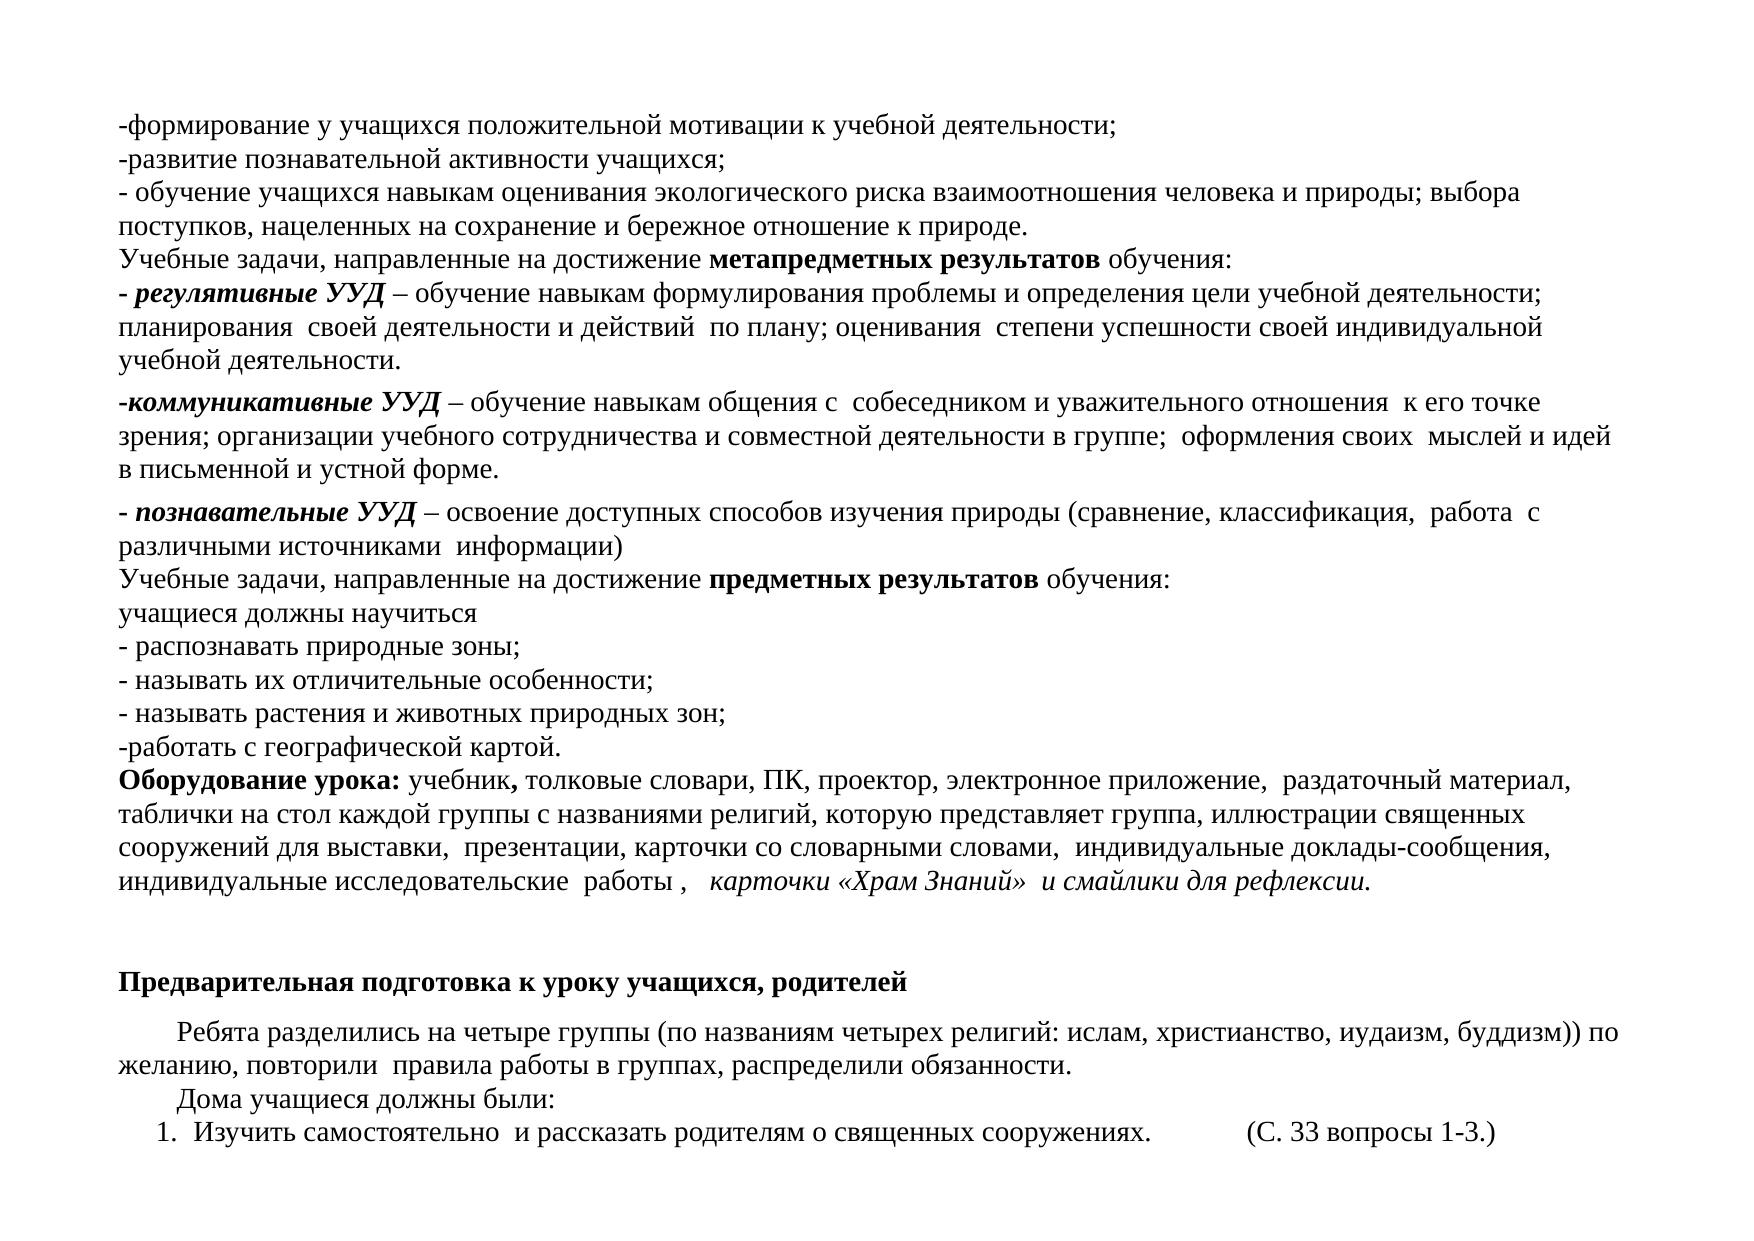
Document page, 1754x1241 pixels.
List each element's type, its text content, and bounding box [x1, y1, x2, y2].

text учащиеся должны научиться [118, 595, 1636, 628]
list Изучить самостоятельно и рассказать родителям о священных сооружениях. (С. 33 вопросы 1-3.) [156, 1114, 1636, 1148]
text - называть растения и животных природных зон; [118, 695, 1636, 729]
text Учебные задачи, направленные на достижение метапредметных результатов обучения: [118, 242, 1636, 275]
text - регулятивные УУД – обучение навыкам формулирования проблемы и определения цели учебной деятельности; планирования своей деятельности и действий по плану; оценивания степени успешности своей индивидуальной учебной деятельности. [118, 275, 1636, 376]
text Оборудование урока: учебник, толковые словари, ПК, проектор, электронное приложение, раздаточный материал, таблички на стол каждой группы с названиями религий, которую представляет группа, иллюстрации священных сооружений для выставки, презентации, карточки со словарными словами, индивидуальные доклады-сообщения, индивидуальные исследовательские работы , карточки «Храм Знаний» и смайлики для рефлексии. [118, 762, 1636, 897]
text -работать с географической картой. [118, 729, 1636, 762]
text - распознавать природные зоны; [118, 628, 1636, 662]
text - обучение учащихся навыкам оценивания экологического риска взаимоотношения человека и природы; выбора поступков, нацеленных на сохранение и бережное отношение к природе. [118, 174, 1636, 242]
text -развитие познавательной активности учащихся; [118, 141, 1636, 174]
text -коммуникативные УУД – обучение навыкам общения с собеседником и уважительного отношения к его точке зрения; организации учебного сотрудничества и совместной деятельности в группе; оформления своих мыслей и идей в письменной и устной форме. [118, 384, 1636, 485]
text Предварительная подготовка к уроку учащихся, родителей [118, 964, 1636, 997]
text -формирование у учащихся положительной мотивации к учебной деятельности; [118, 107, 1636, 141]
text - познавательные УУД – освоение доступных способов изучения природы (сравнение, классификация, работа с различными источниками информации) [118, 494, 1636, 561]
text Учебные задачи, направленные на достижение предметных результатов обучения: [118, 561, 1636, 595]
text Дома учащиеся должны были: [118, 1081, 1636, 1114]
text Ребята разделились на четыре группы (по названиям четырех религий: ислам, христианство, иудаизм, буддизм)) по желанию, повторили правила работы в группах, распределили обязанности. [118, 1014, 1636, 1081]
text - называть их отличительные особенности; [118, 662, 1636, 695]
